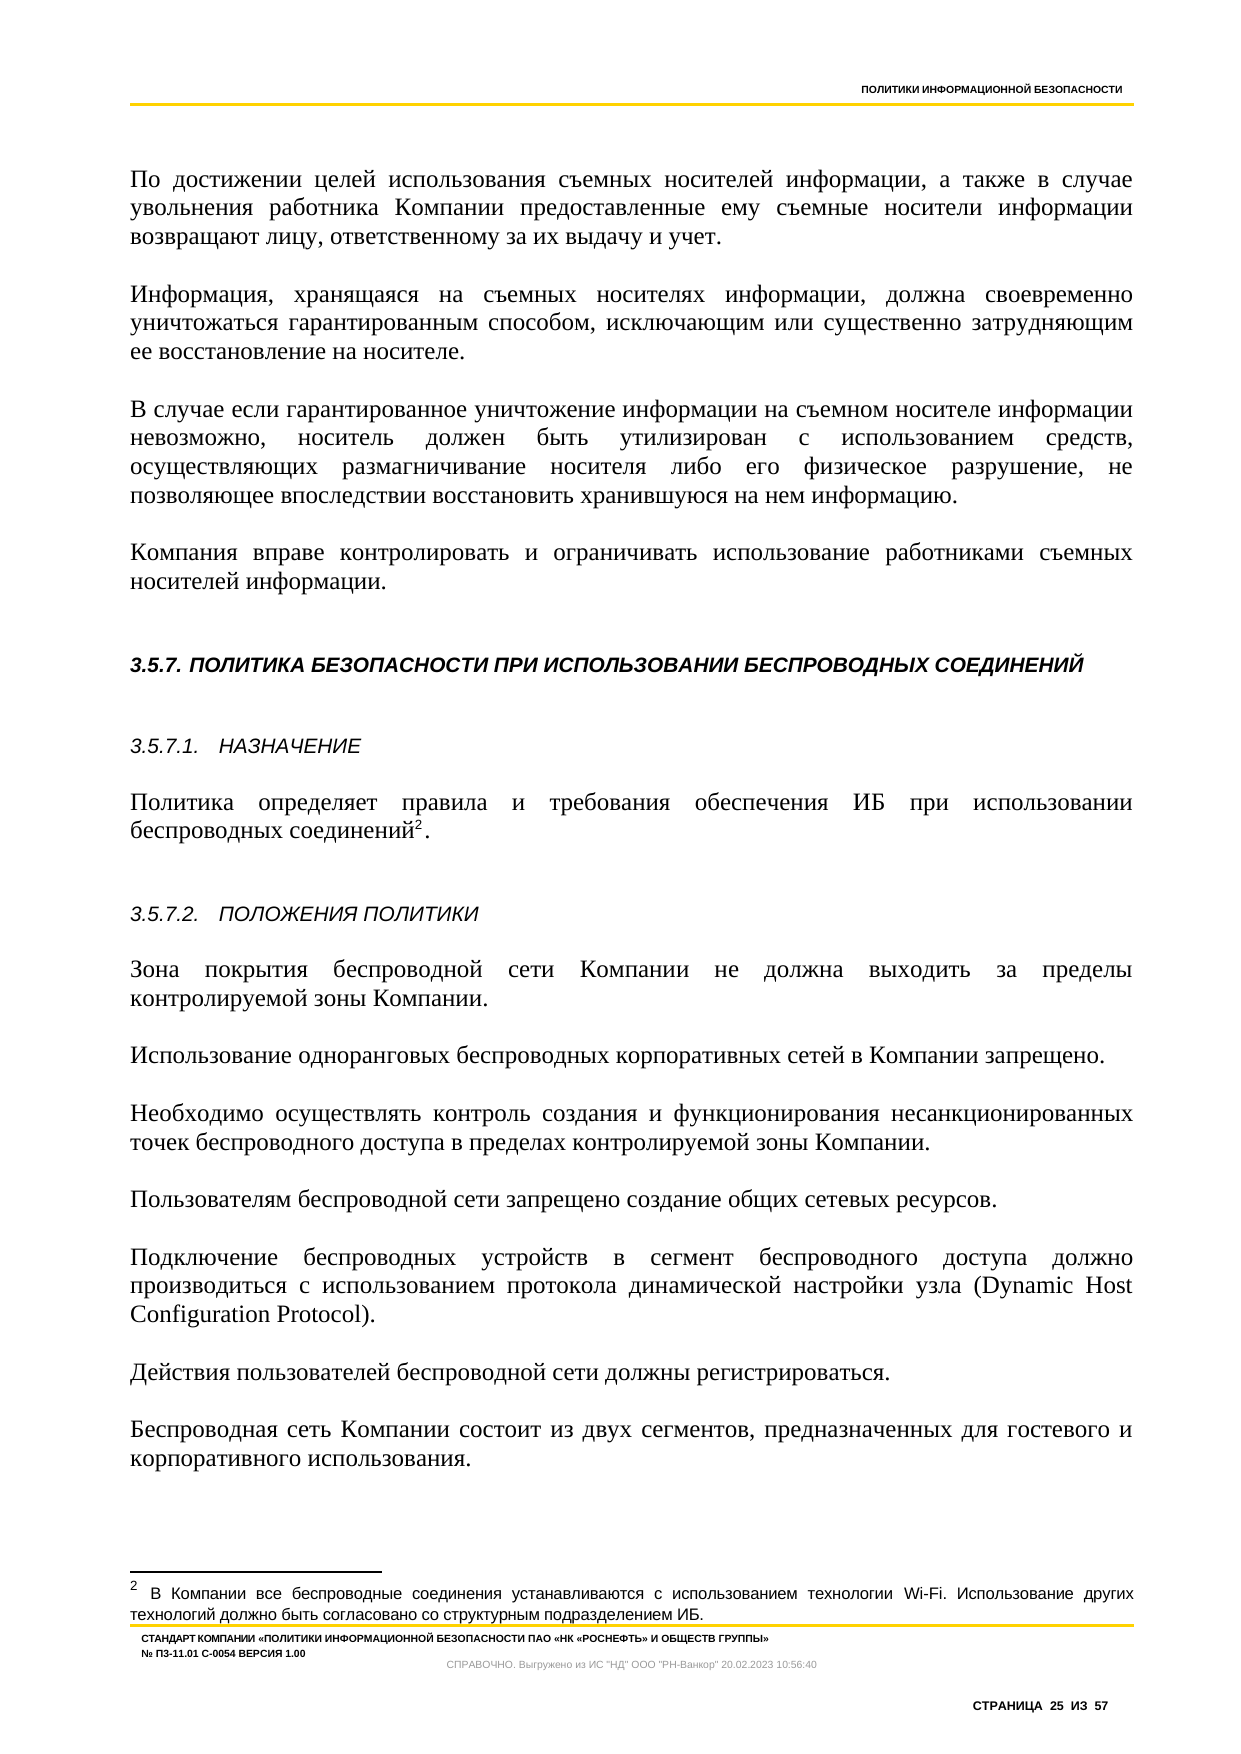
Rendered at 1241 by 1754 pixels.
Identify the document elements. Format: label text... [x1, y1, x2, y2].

subtitle НАЗНАЧЕНИЕ [130, 734, 1134, 758]
text Зона покрытия беспроводной сети Компании не должна выходить за пределы контролируемой зоны Компании. [130, 954, 1134, 1012]
text Использование одноранговых беспроводных корпоративных сетей в Компании запрещено. [130, 1041, 1134, 1069]
text Политика определяет правила и требования обеспечения ИБ при использовании беспроводных соединений. [130, 787, 1134, 844]
text Компания вправе контролировать и ограничивать использование работниками съемных носителей информации. [130, 537, 1134, 595]
text Необходимо осуществлять контроль создания и функционирования несанкционированных точек беспроводного доступа в пределах контролируемой зоны Компании. [130, 1098, 1134, 1156]
text По достижении целей использования съемных носителей информации, а также в случае увольнения работника Компании предоставленные ему съемные носители информации возвращают лицу, ответственному за их выдачу и учет. [130, 164, 1134, 250]
text Действия пользователей беспроводной сети должны регистрироваться. [130, 1357, 1134, 1386]
text В случае если гарантированное уничтожение информации на съемном носителе информации невозможно, носитель должен быть утилизирован с использованием средств, осуществляющих размагничивание носителя либо его физическое разрушение, не позволяющее впоследствии восстановить хранившуюся на нем информацию. [130, 394, 1134, 509]
text Подключение беспроводных устройств в сегмент беспроводного доступа должно производиться с использованием протокола динамической настройки узла (Dynamic Host Configuration Protocol). [130, 1242, 1134, 1328]
list ПОЛИТИКА БЕЗОПАСНОСТИ ПРИ ИСПОЛЬЗОВАНИИ БЕСПРОВОДНЫХ СОЕДИНЕНИЙ [130, 652, 1134, 676]
text Пользователям беспроводной сети запрещено создание общих сетевых ресурсов. [130, 1184, 1134, 1213]
text Информация, хранящаяся на съемных носителях информации, должна своевременно уничтожаться гарантированным способом, исключающим или существенно затрудняющим ее восстановление на носителе. [130, 279, 1134, 365]
text Беспроводная сеть Компании состоит из двух сегментов, предназначенных для гостевого и корпоративного использования. [130, 1414, 1134, 1472]
subtitle ПОЛОЖЕНИЯ ПОЛИТИКИ [130, 902, 1134, 926]
